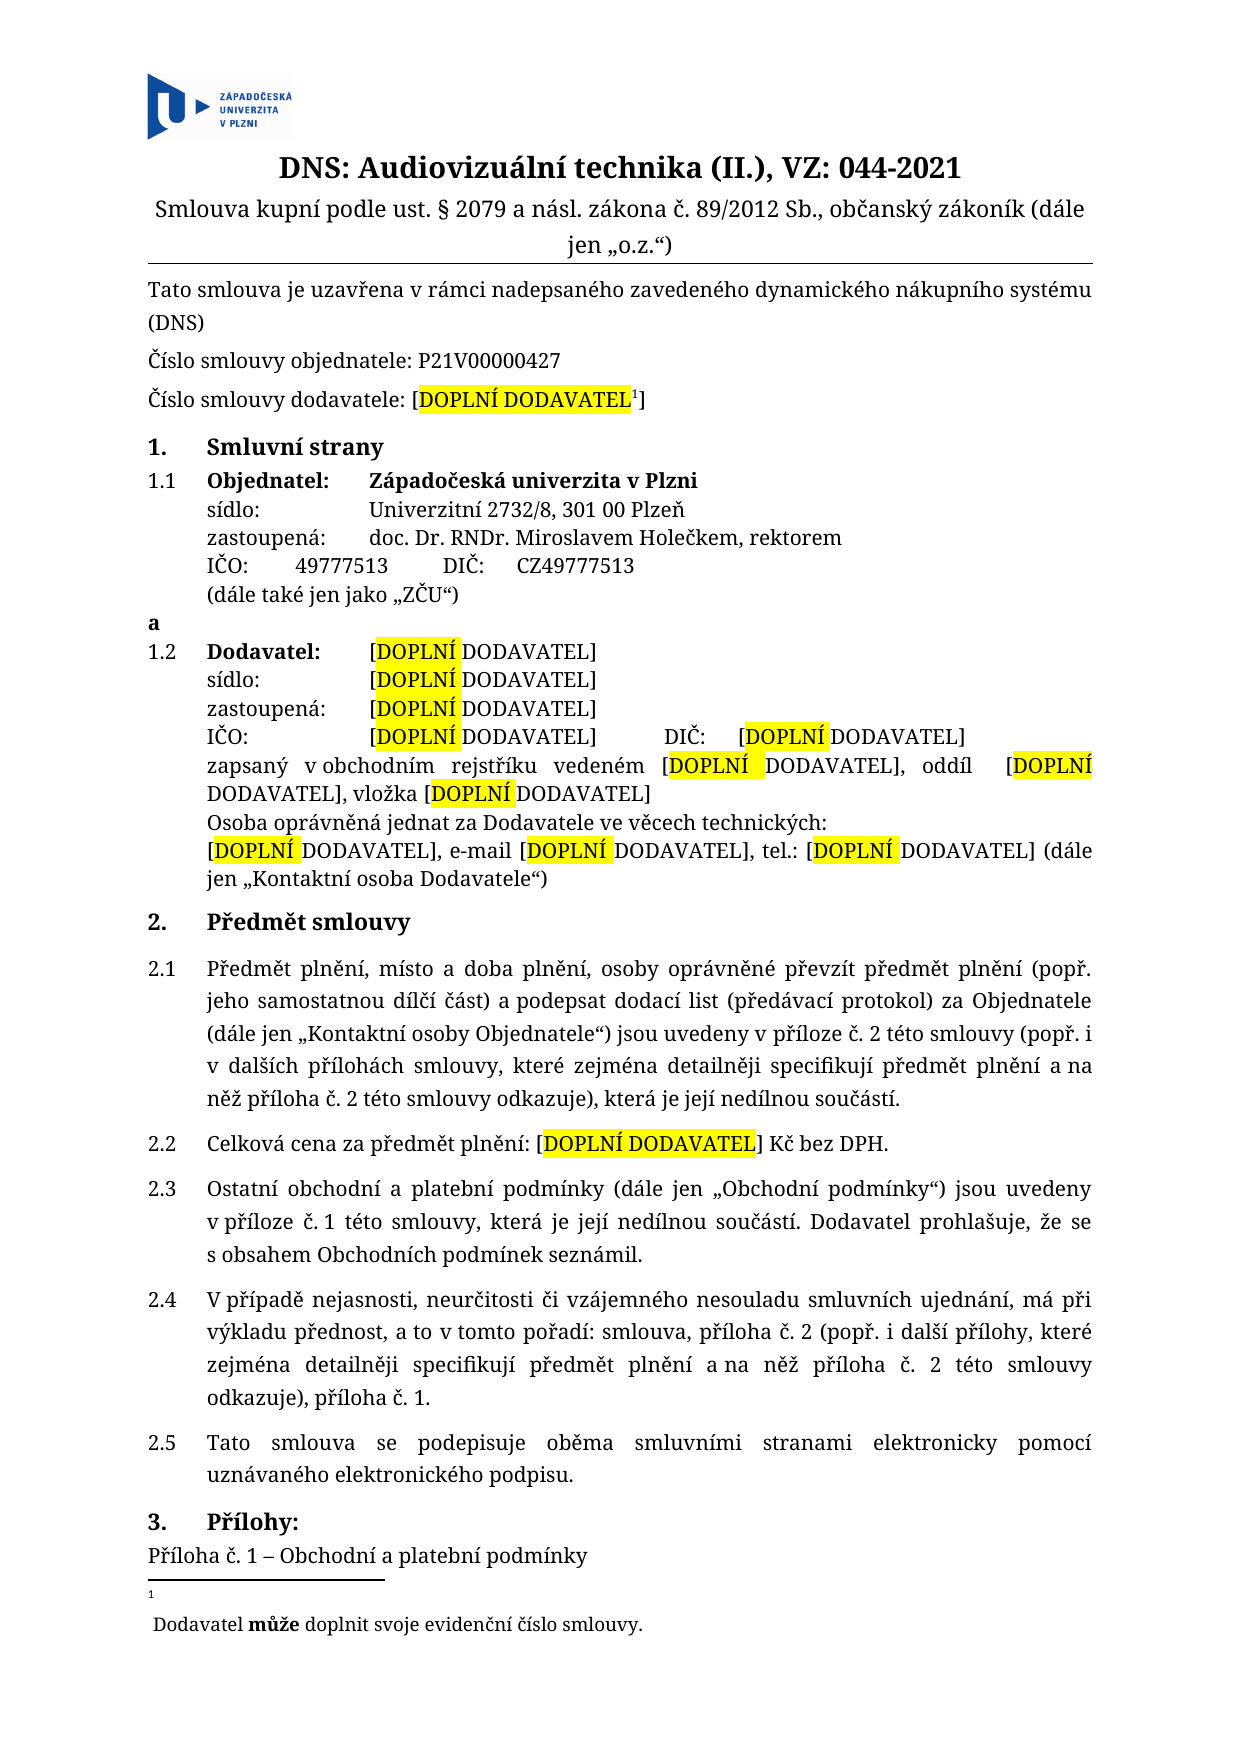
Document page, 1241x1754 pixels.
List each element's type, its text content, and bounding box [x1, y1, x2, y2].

text zastoupená: [DOPLNÍ DODAVATEL] [207, 694, 376, 722]
picture [147, 73, 292, 140]
text Osoba oprávněná jednat za Dodavatele ve věcech technických: [207, 808, 1093, 836]
list Objednatel: Západočeská univerzita v Plzni [148, 466, 1093, 495]
list Dodavatel: [DOPLNÍ DODAVATEL] [148, 637, 376, 665]
text [DOPLNÍ DODAVATEL], e-mail [DOPLNÍ DODAVATEL], tel.: [DOPLNÍ DODAVATEL] (dále jen „Kontaktní osoba Dodavatele“) [207, 836, 1093, 893]
list V případě nejasnosti, neurčitosti či vzájemného nesouladu smluvních ujednání, má při výkladu přednost, a to v tomto pořadí: smlouva, příloha č. 2 (popř. i další přílohy, které zejména detailněji specifikují předmět plnění a na něž příloha č. 2 této smlouvy odkazuje), příloha č. 1. [148, 1285, 1093, 1411]
text sídlo: [DOPLNÍ DODAVATEL] [207, 665, 376, 694]
text zastoupená: [DOPLNÍ DODAVATEL] [461, 694, 1093, 722]
text (dále také jen jako „ZČU“) [207, 580, 1093, 608]
text IČO: [DOPLNÍ DODAVATEL] DIČ: [DOPLNÍ DODAVATEL] [461, 722, 745, 751]
text zastoupená: doc. Dr. RNDr. Miroslavem Holečkem, rektorem [207, 523, 1093, 552]
text Tato smlouva je uzavřena v rámci nadepsaného zavedeného dynamického nákupního systému (DNS) [148, 275, 1093, 336]
text sídlo: [DOPLNÍ DODAVATEL] [461, 665, 1093, 694]
list Tato smlouva se podepisuje oběma smluvními stranami elektronicky pomocí uznávaného elektronického podpisu. [148, 1428, 1093, 1489]
text IČO: [DOPLNÍ DODAVATEL] DIČ: [DOPLNÍ DODAVATEL] [207, 722, 376, 751]
list Předmět smlouvy [148, 905, 1093, 937]
text Číslo smlouvy objednatele: P21V00000427 [148, 346, 1093, 375]
text Číslo smlouvy dodavatele: [DOPLNÍ DODAVATEL] [148, 385, 419, 414]
text zapsaný v obchodním rejstříku vedeném [DOPLNÍ DODAVATEL], oddíl [DOPLNÍ DODAVATEL], vložka [DOPLNÍ DODAVATEL] [207, 751, 1093, 808]
text IČO: 49777513 DIČ: CZ49777513 [207, 552, 1093, 580]
text DNS: Audiovizuální technika (II.), VZ: 044-2021 [148, 148, 1093, 187]
list Přílohy: [148, 1505, 1093, 1537]
text Smlouva kupní podle ust. § 2079 a násl. zákona č. 89/2012 Sb., občanský zákoník (dále jen „o.z.“) [148, 193, 1093, 263]
list Předmět plnění, místo a doba plnění, osoby oprávněné převzít předmět plnění (popř. jeho samostatnou dílčí část) a podepsat dodací list (předávací protokol) za Objednatele (dále jen „Kontaktní osoby Objednatele“) jsou uvedeny v příloze č. 2 této smlouvy (popř. i v dalších přílohách smlouvy, které zejména detailněji specifikují předmět plnění a na něž příloha č. 2 této smlouvy odkazuje), která je její nedílnou součástí. [148, 954, 1093, 1113]
text sídlo: Univerzitní 2732/8, 301 00 Plzeň [207, 495, 1093, 523]
list Smluvní strany [148, 430, 1093, 462]
text Příloha č. 1 – Obchodní a platební podmínky [148, 1541, 1093, 1570]
list Ostatní obchodní a platební podmínky (dále jen „Obchodní podmínky“) jsou uvedeny v příloze č. 1 této smlouvy, která je její nedílnou součástí. Dodavatel prohlašuje, že se s obsahem Obchodních podmínek seznámil. [148, 1174, 1093, 1268]
list Celková cena za předmět plnění: [DOPLNÍ DODAVATEL] Kč bez DPH. [148, 1129, 543, 1158]
text IČO: [DOPLNÍ DODAVATEL] DIČ: [DOPLNÍ DODAVATEL] [830, 722, 1093, 751]
list Dodavatel: [DOPLNÍ DODAVATEL] [461, 637, 1093, 665]
list Celková cena za předmět plnění: [DOPLNÍ DODAVATEL] Kč bez DPH. [756, 1129, 1093, 1158]
text a [148, 608, 1093, 637]
text Číslo smlouvy dodavatele: [DOPLNÍ DODAVATEL] [631, 385, 1093, 414]
